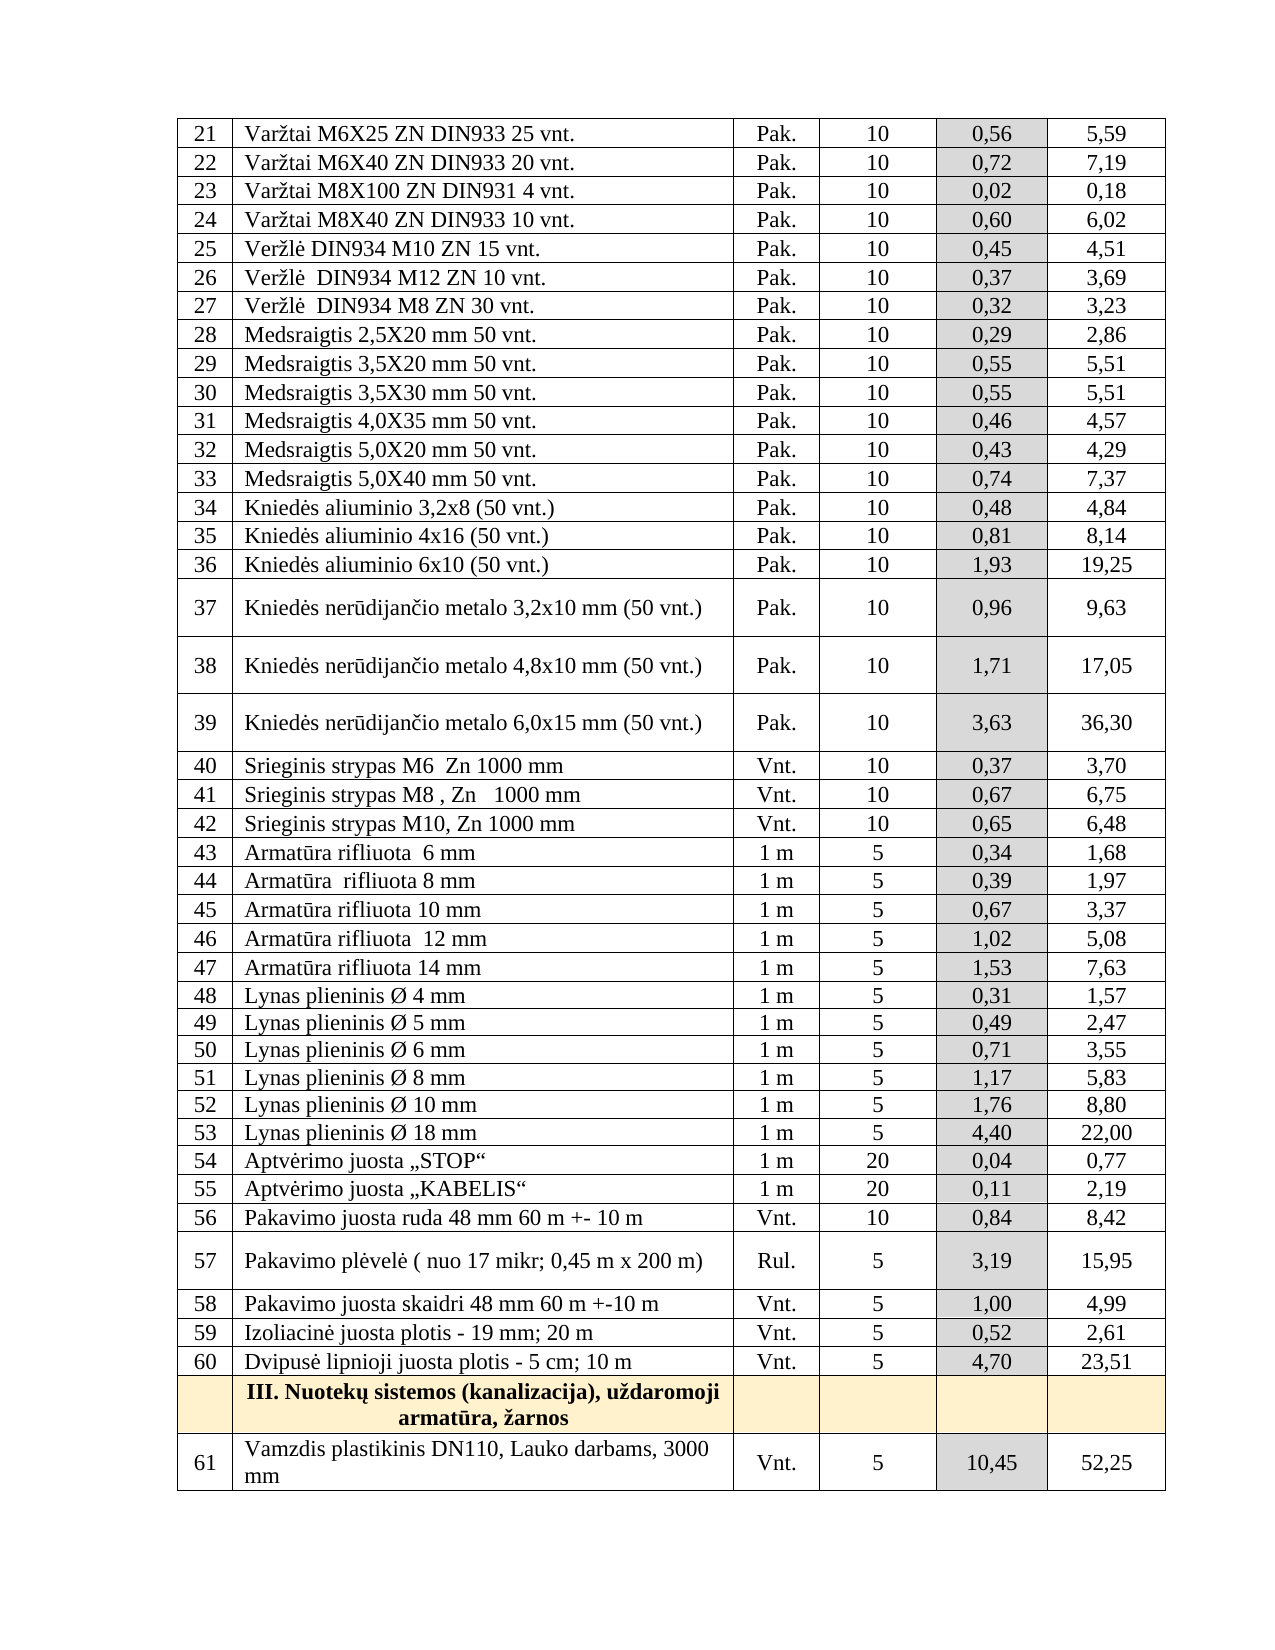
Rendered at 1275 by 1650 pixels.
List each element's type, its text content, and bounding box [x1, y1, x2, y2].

table_cell 0,48 [937, 493, 1047, 521]
table_cell 1,68 [1048, 838, 1165, 866]
table_cell 0,49 [937, 1009, 1047, 1035]
table_cell Vnt. [734, 752, 819, 779]
table_cell 1,00 [937, 1290, 1047, 1317]
table_cell Srieginis strypas M8 , Zn 1000 mm [233, 780, 733, 808]
table_cell Kniedės aliuminio 3,2x8 (50 vnt.) [233, 493, 733, 521]
table_cell 0,37 [937, 752, 1047, 779]
table_cell 33 [178, 464, 232, 492]
table_cell 1,02 [937, 924, 1047, 952]
table_cell 5 [820, 1064, 936, 1090]
table_cell Pak. [734, 234, 819, 262]
table_cell 1 m [734, 895, 819, 923]
table_cell 27 [178, 292, 232, 319]
table_cell 0,55 [937, 378, 1047, 406]
table_cell 0,32 [937, 292, 1047, 319]
table_cell Lynas plieninis Ø 10 mm [233, 1091, 733, 1118]
table_cell Medsraigtis 4,0X35 mm 50 vnt. [233, 407, 733, 434]
table_cell 0,11 [937, 1175, 1047, 1202]
table_cell Pak. [734, 579, 819, 636]
table_cell Aptvėrimo juosta „STOP“ [233, 1146, 733, 1174]
table_cell 10 [820, 464, 936, 492]
table_cell 10,45 [937, 1434, 1047, 1490]
table_cell 1 m [734, 924, 819, 952]
table_cell 20 [820, 1175, 936, 1202]
table_cell 54 [178, 1146, 232, 1174]
table_cell 1,57 [1048, 982, 1165, 1008]
table_cell 0,04 [937, 1146, 1047, 1174]
table_cell 1 m [734, 982, 819, 1008]
table_cell Dvipusė lipnioji juosta plotis - 5 cm; 10 m [233, 1347, 733, 1375]
table_cell 0,72 [937, 148, 1047, 176]
table_cell 1 m [734, 1091, 819, 1118]
table_cell 17,05 [1048, 637, 1165, 693]
table_cell 1,53 [937, 953, 1047, 981]
table_cell 30 [178, 378, 232, 406]
table_cell Armatūra rifliuota 6 mm [233, 838, 733, 866]
table_cell 0,46 [937, 407, 1047, 434]
table_cell 39 [178, 694, 232, 751]
table_cell Vnt. [734, 1319, 819, 1346]
table_cell Pak. [734, 550, 819, 578]
table_cell 3,23 [1048, 292, 1165, 319]
table_cell 4,57 [1048, 407, 1165, 434]
table_cell Armatūra rifliuota 10 mm [233, 895, 733, 923]
table_cell 1 m [734, 1175, 819, 1202]
table_cell Vnt. [734, 1347, 819, 1375]
table_cell 49 [178, 1009, 232, 1035]
table_cell 32 [178, 435, 232, 463]
table_cell 24 [178, 205, 232, 233]
table_cell 6,02 [1048, 205, 1165, 233]
table_cell Rul. [734, 1232, 819, 1289]
table_cell Vnt. [734, 809, 819, 837]
table_cell [178, 1376, 232, 1432]
table_cell 23,51 [1048, 1347, 1165, 1375]
table_cell Lynas plieninis Ø 4 mm [233, 982, 733, 1008]
table_cell 1,97 [1048, 867, 1165, 894]
table_cell Srieginis strypas M6 Zn 1000 mm [233, 752, 733, 779]
table_cell 25 [178, 234, 232, 262]
table_cell 43 [178, 838, 232, 866]
table_cell 0,29 [937, 320, 1047, 348]
table_cell 0,18 [1048, 177, 1165, 204]
table_cell 7,19 [1048, 148, 1165, 176]
table_cell [734, 1376, 819, 1432]
table_cell 1 m [734, 1036, 819, 1063]
table_cell 10 [820, 579, 936, 636]
table_cell 5 [820, 1091, 936, 1118]
table_cell Pak. [734, 148, 819, 176]
table_cell 5 [820, 982, 936, 1008]
table_cell 5 [820, 838, 936, 866]
table_cell 31 [178, 407, 232, 434]
table_cell 5 [820, 1036, 936, 1063]
table_cell Vnt. [734, 780, 819, 808]
table_cell Kniedės aliuminio 4x16 (50 vnt.) [233, 522, 733, 549]
table_cell Kniedės nerūdijančio metalo 3,2x10 mm (50 vnt.) [233, 579, 733, 636]
table_cell Armatūra rifliuota 8 mm [233, 867, 733, 894]
table_cell Pak. [734, 119, 819, 147]
table_cell 58 [178, 1290, 232, 1317]
table_cell 1 m [734, 1119, 819, 1145]
table_cell 0,65 [937, 809, 1047, 837]
table_cell 35 [178, 522, 232, 549]
table_cell 7,37 [1048, 464, 1165, 492]
table_cell 10 [820, 435, 936, 463]
table_cell 10 [820, 234, 936, 262]
table_cell 48 [178, 982, 232, 1008]
table_cell 0,81 [937, 522, 1047, 549]
table_cell 1 m [734, 1009, 819, 1035]
table_cell [1048, 1376, 1165, 1432]
table_cell 5 [820, 1232, 936, 1289]
table_cell 5 [820, 953, 936, 981]
table_cell 22 [178, 148, 232, 176]
table_cell 2,47 [1048, 1009, 1165, 1035]
table_cell 55 [178, 1175, 232, 1202]
table_cell Veržlė DIN934 M8 ZN 30 vnt. [233, 292, 733, 319]
table_cell 19,25 [1048, 550, 1165, 578]
table_cell 4,99 [1048, 1290, 1165, 1317]
table_cell 10 [820, 177, 936, 204]
table_cell 20 [820, 1146, 936, 1174]
table_cell 2,86 [1048, 320, 1165, 348]
table_cell 5 [820, 1290, 936, 1317]
table_cell 10 [820, 407, 936, 434]
table_cell 5,08 [1048, 924, 1165, 952]
table_cell 29 [178, 349, 232, 377]
table_cell 10 [820, 694, 936, 751]
table_cell 5 [820, 1009, 936, 1035]
table_cell 8,14 [1048, 522, 1165, 549]
table_cell 0,60 [937, 205, 1047, 233]
table_cell Pakavimo juosta skaidri 48 mm 60 m +-10 m [233, 1290, 733, 1317]
table_cell 28 [178, 320, 232, 348]
table_cell Varžtai M6X25 ZN DIN933 25 vnt. [233, 119, 733, 147]
table_cell Lynas plieninis Ø 18 mm [233, 1119, 733, 1145]
table_cell 8,42 [1048, 1204, 1165, 1231]
table_cell 0,34 [937, 838, 1047, 866]
table_cell 6,75 [1048, 780, 1165, 808]
table_cell 10 [820, 493, 936, 521]
table_cell 34 [178, 493, 232, 521]
table_cell 5 [820, 924, 936, 952]
table_cell 3,70 [1048, 752, 1165, 779]
table_cell 10 [820, 349, 936, 377]
table_cell Aptvėrimo juosta „KABELIS“ [233, 1175, 733, 1202]
table_cell Varžtai M8X40 ZN DIN933 10 vnt. [233, 205, 733, 233]
table_cell 0,67 [937, 895, 1047, 923]
table_cell Lynas plieninis Ø 8 mm [233, 1064, 733, 1090]
table_cell 10 [820, 637, 936, 693]
table_cell 0,84 [937, 1204, 1047, 1231]
table_cell Pak. [734, 263, 819, 291]
table_cell 15,95 [1048, 1232, 1165, 1289]
table_cell 10 [820, 752, 936, 779]
table_cell 5 [820, 1119, 936, 1145]
table_cell 50 [178, 1036, 232, 1063]
table_cell 26 [178, 263, 232, 291]
table_cell 2,19 [1048, 1175, 1165, 1202]
table_cell 0,96 [937, 579, 1047, 636]
table_cell 10 [820, 263, 936, 291]
table_cell 5,83 [1048, 1064, 1165, 1090]
table_cell Pak. [734, 407, 819, 434]
table_cell Armatūra rifliuota 12 mm [233, 924, 733, 952]
table_cell 41 [178, 780, 232, 808]
table_cell Medsraigtis 5,0X40 mm 50 vnt. [233, 464, 733, 492]
table_cell 0,55 [937, 349, 1047, 377]
table_cell 4,51 [1048, 234, 1165, 262]
table_cell 9,63 [1048, 579, 1165, 636]
table_cell 0,56 [937, 119, 1047, 147]
table_cell 3,19 [937, 1232, 1047, 1289]
table_cell 59 [178, 1319, 232, 1346]
table_cell 0,45 [937, 234, 1047, 262]
table_cell Medsraigtis 2,5X20 mm 50 vnt. [233, 320, 733, 348]
table_cell 1,93 [937, 550, 1047, 578]
table_cell 5 [820, 867, 936, 894]
table_cell 61 [178, 1434, 232, 1490]
table_cell 1 m [734, 838, 819, 866]
table_cell 1 m [734, 953, 819, 981]
table_cell Pak. [734, 522, 819, 549]
table_cell 10 [820, 205, 936, 233]
table_cell 21 [178, 119, 232, 147]
table_cell Pak. [734, 177, 819, 204]
table_cell Medsraigtis 5,0X20 mm 50 vnt. [233, 435, 733, 463]
table_cell [820, 1376, 936, 1432]
table_cell 42 [178, 809, 232, 837]
table_cell Izoliacinė juosta plotis - 19 mm; 20 m [233, 1319, 733, 1346]
table_cell Pak. [734, 637, 819, 693]
table_cell 36,30 [1048, 694, 1165, 751]
table_cell 1,17 [937, 1064, 1047, 1090]
table_cell 10 [820, 148, 936, 176]
table_cell Pak. [734, 320, 819, 348]
table_cell 5,51 [1048, 349, 1165, 377]
table_cell Kniedės aliuminio 6x10 (50 vnt.) [233, 550, 733, 578]
table_cell Srieginis strypas M10, Zn 1000 mm [233, 809, 733, 837]
table_cell III. Nuotekų sistemos (kanalizacija), uždaromoji armatūra, žarnos [233, 1376, 733, 1432]
table_cell 57 [178, 1232, 232, 1289]
table_cell Pak. [734, 493, 819, 521]
table_cell 47 [178, 953, 232, 981]
table_cell 5 [820, 895, 936, 923]
table_cell Pakavimo plėvelė ( nuo 17 mikr; 0,45 m x 200 m) [233, 1232, 733, 1289]
table_cell 1,76 [937, 1091, 1047, 1118]
table_cell 1 m [734, 1064, 819, 1090]
table_cell Veržlė DIN934 M10 ZN 15 vnt. [233, 234, 733, 262]
table_cell 23 [178, 177, 232, 204]
table_cell 0,39 [937, 867, 1047, 894]
table_cell 3,69 [1048, 263, 1165, 291]
table_cell 10 [820, 522, 936, 549]
table_cell Vamzdis plastikinis DN110, Lauko darbams, 3000 mm [233, 1434, 733, 1490]
table_cell 5 [820, 1434, 936, 1490]
table_cell 0,71 [937, 1036, 1047, 1063]
table_cell 5,59 [1048, 119, 1165, 147]
table_cell 10 [820, 292, 936, 319]
table_cell 10 [820, 550, 936, 578]
table_cell 22,00 [1048, 1119, 1165, 1145]
table_cell Pak. [734, 349, 819, 377]
table_cell Kniedės nerūdijančio metalo 6,0x15 mm (50 vnt.) [233, 694, 733, 751]
table_cell 1 m [734, 867, 819, 894]
table_cell 53 [178, 1119, 232, 1145]
table_cell 0,02 [937, 177, 1047, 204]
table_cell 2,61 [1048, 1319, 1165, 1346]
table_cell 1 m [734, 1146, 819, 1174]
table_cell 0,37 [937, 263, 1047, 291]
table_cell Lynas plieninis Ø 6 mm [233, 1036, 733, 1063]
table_cell 4,84 [1048, 493, 1165, 521]
table_cell 0,74 [937, 464, 1047, 492]
table_cell Pak. [734, 435, 819, 463]
table_cell 4,40 [937, 1119, 1047, 1145]
table_cell Pak. [734, 292, 819, 319]
table_cell Vnt. [734, 1290, 819, 1317]
table_cell 10 [820, 320, 936, 348]
table_cell Lynas plieninis Ø 5 mm [233, 1009, 733, 1035]
table_cell Pak. [734, 464, 819, 492]
table_cell 3,63 [937, 694, 1047, 751]
table_cell 0,31 [937, 982, 1047, 1008]
table_cell 37 [178, 579, 232, 636]
table_cell 10 [820, 119, 936, 147]
table_cell 0,43 [937, 435, 1047, 463]
table_cell 52 [178, 1091, 232, 1118]
table_cell 51 [178, 1064, 232, 1090]
table_cell 7,63 [1048, 953, 1165, 981]
table_cell 40 [178, 752, 232, 779]
table_cell 0,67 [937, 780, 1047, 808]
table_cell [937, 1376, 1047, 1432]
table_cell Pak. [734, 205, 819, 233]
table_cell 38 [178, 637, 232, 693]
table_cell 52,25 [1048, 1434, 1165, 1490]
table_cell Pakavimo juosta ruda 48 mm 60 m +- 10 m [233, 1204, 733, 1231]
table_cell 46 [178, 924, 232, 952]
table_cell Vnt. [734, 1204, 819, 1231]
table_cell 44 [178, 867, 232, 894]
table_cell 5 [820, 1319, 936, 1346]
table_cell 10 [820, 1204, 936, 1231]
table_cell 3,55 [1048, 1036, 1165, 1063]
table_cell 56 [178, 1204, 232, 1231]
table_cell 4,29 [1048, 435, 1165, 463]
table_cell 0,52 [937, 1319, 1047, 1346]
table_cell 60 [178, 1347, 232, 1375]
table_cell 4,70 [937, 1347, 1047, 1375]
table_cell 1,71 [937, 637, 1047, 693]
table_cell 10 [820, 780, 936, 808]
table_cell Pak. [734, 378, 819, 406]
table_cell 3,37 [1048, 895, 1165, 923]
table_cell Medsraigtis 3,5X20 mm 50 vnt. [233, 349, 733, 377]
table_cell Pak. [734, 694, 819, 751]
table_cell Varžtai M8X100 ZN DIN931 4 vnt. [233, 177, 733, 204]
table_cell 10 [820, 378, 936, 406]
table_cell Kniedės nerūdijančio metalo 4,8x10 mm (50 vnt.) [233, 637, 733, 693]
table_cell Medsraigtis 3,5X30 mm 50 vnt. [233, 378, 733, 406]
table_cell Varžtai M6X40 ZN DIN933 20 vnt. [233, 148, 733, 176]
table_cell Vnt. [734, 1434, 819, 1490]
table_cell 0,77 [1048, 1146, 1165, 1174]
table_cell 5,51 [1048, 378, 1165, 406]
table_cell 5 [820, 1347, 936, 1375]
table_cell 45 [178, 895, 232, 923]
table_cell 8,80 [1048, 1091, 1165, 1118]
table_cell 10 [820, 809, 936, 837]
table_cell Armatūra rifliuota 14 mm [233, 953, 733, 981]
table_cell 6,48 [1048, 809, 1165, 837]
table_cell 36 [178, 550, 232, 578]
table_cell Veržlė DIN934 M12 ZN 10 vnt. [233, 263, 733, 291]
